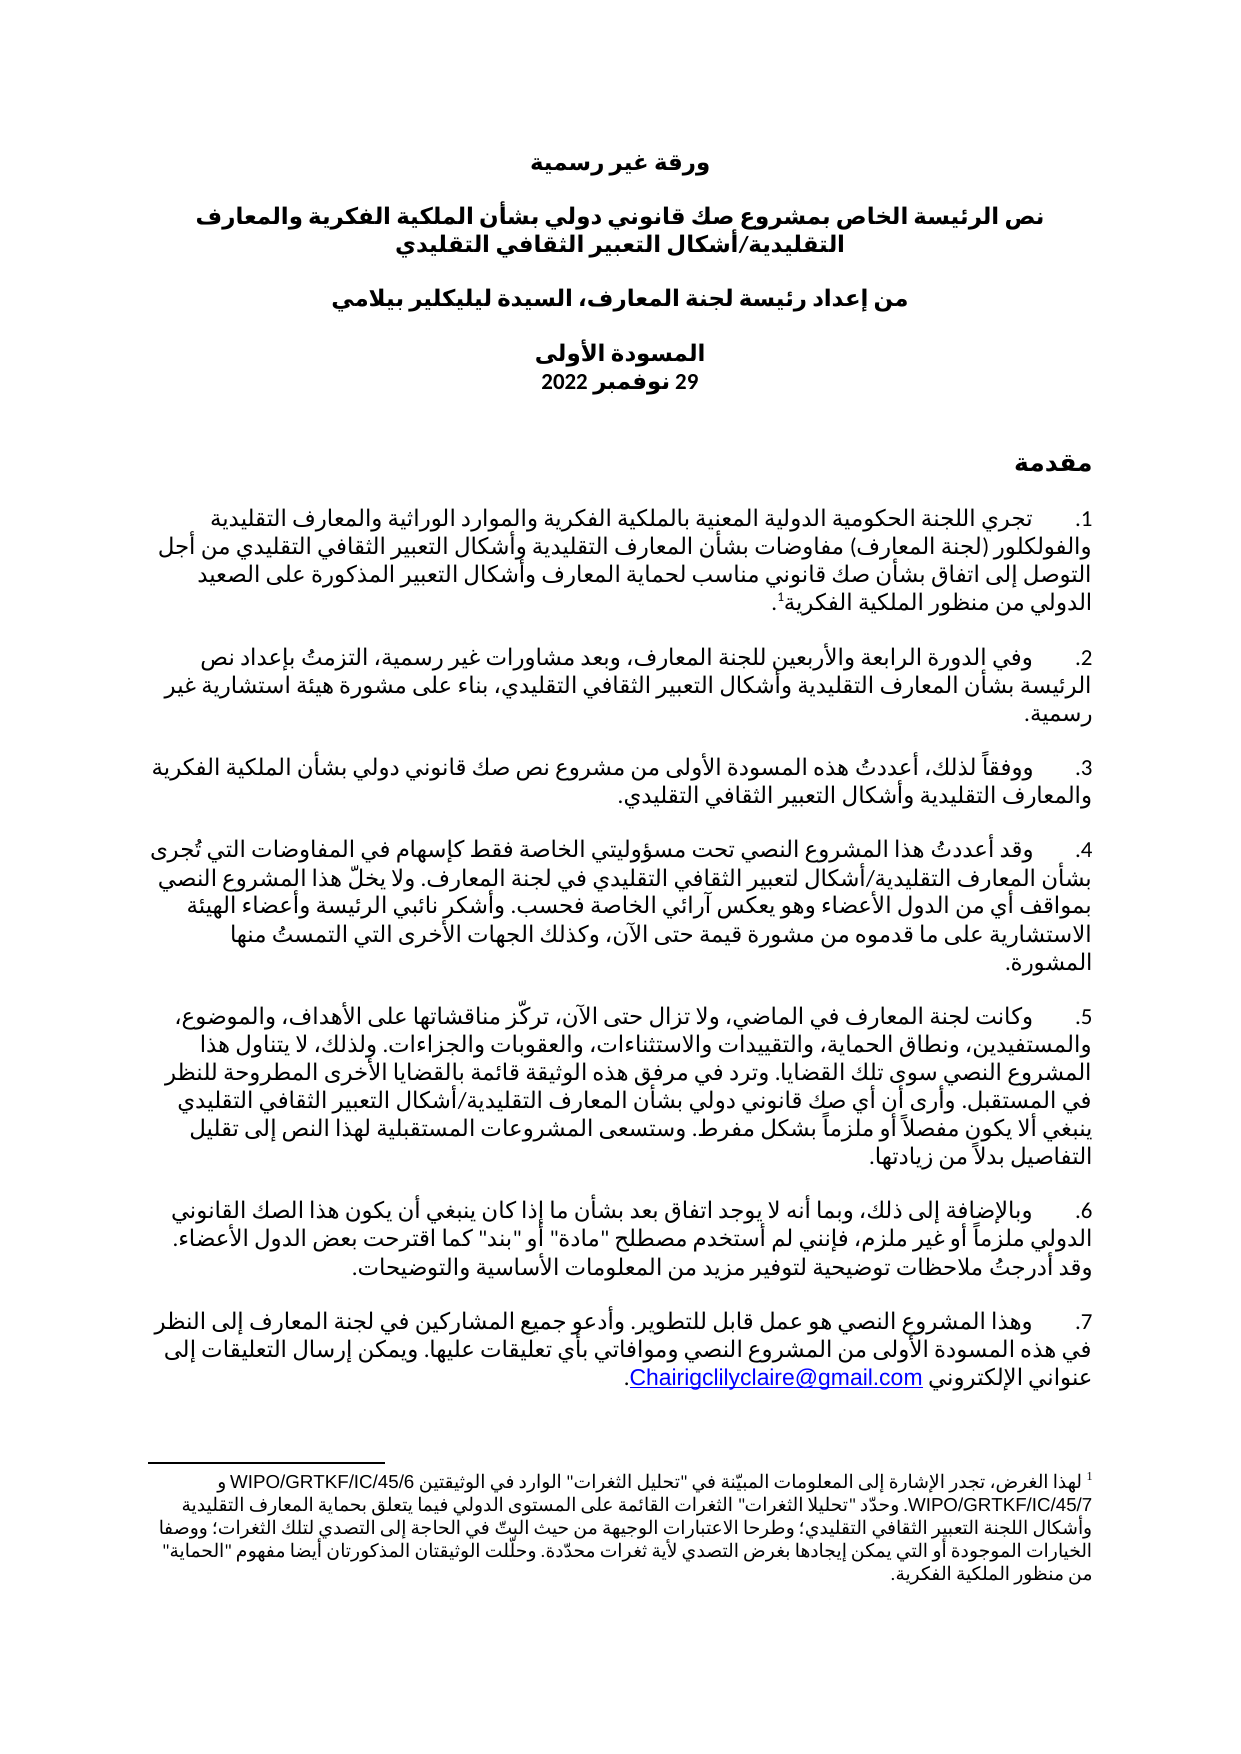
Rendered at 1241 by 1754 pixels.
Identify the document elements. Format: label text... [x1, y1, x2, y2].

text 1. تجري اللجنة الحكومية الدولية المعنية بالملكية الفكرية والموارد الوراثية والمعارف التقليدية والفولكلور (لجنة المعارف) مفاوضات بشأن المعارف التقليدية وأشكال التعبير الثقافي التقليدي من أجل التوصل إلى اتفاق بشأن صك قانوني مناسب لحماية المعارف وأشكال التعبير المذكورة على الصعيد الدولي من منظور الملكية الفكرية. [148, 504, 1093, 616]
text 3. ووفقاً لذلك، أعددتُ هذه المسودة الأولى من مشروع نص صك قانوني دولي بشأن الملكية الفكرية والمعارف التقليدية وأشكال التعبير الثقافي التقليدي. [148, 753, 1093, 809]
text 29 نوفمبر 2022 [148, 367, 1093, 395]
text 6. وبالإضافة إلى ذلك، وبما أنه لا يوجد اتفاق بعد بشأن ما إذا كان ينبغي أن يكون هذا الصك القانوني الدولي ملزماً أو غير ملزم، فإنني لم أستخدم مصطلح "مادة" أو "بند" كما اقترحت بعض الدول الأعضاء. وقد أدرجتُ ملاحظات توضيحية لتوفير مزيد من المعلومات الأساسية والتوضيحات. [148, 1197, 1093, 1281]
text 2. وفي الدورة الرابعة والأربعين للجنة المعارف، وبعد مشاورات غير رسمية، التزمتُ بإعداد نص الرئيسة بشأن المعارف التقليدية وأشكال التعبير الثقافي التقليدي، بناء على مشورة هيئة استشارية غير رسمية. [148, 643, 1093, 727]
text نص الرئيسة الخاص بمشروع صك قانوني دولي بشأن الملكية الفكرية والمعارف التقليدية/أشكال التعبير الثقافي التقليدي [148, 202, 1093, 258]
text 4. وقد أعددتُ هذا المشروع النصي تحت مسؤوليتي الخاصة فقط كإسهام في المفاوضات التي تُجرى بشأن المعارف التقليدية/أشكال لتعبير الثقافي التقليدي في لجنة المعارف. ولا يخلّ هذا المشروع النصي بمواقف أي من الدول الأعضاء وهو يعكس آرائي الخاصة فحسب. وأشكر نائبي الرئيسة وأعضاء الهيئة الاستشارية على ما قدموه من مشورة قيمة حتى الآن، وكذلك الجهات الأخرى التي التمستُ منها المشورة. [148, 836, 1093, 976]
text من إعداد رئيسة لجنة المعارف، السيدة ليليكلير بيلامي [148, 284, 1093, 312]
text ورقة غير رسمية [148, 148, 1093, 176]
text المسودة الأولى [148, 339, 1093, 367]
text 5. وكانت لجنة المعارف في الماضي، ولا تزال حتى الآن، تركّز مناقشاتها على الأهداف، والموضوع، والمستفيدين، ونطاق الحماية، والتقييدات والاستثناءات، والعقوبات والجزاءات. ولذلك، لا يتناول هذا المشروع النصي سوى تلك القضايا. وترد في مرفق هذه الوثيقة قائمة بالقضايا الأخرى المطروحة للنظر في المستقبل. وأرى أن أي صك قانوني دولي بشأن المعارف التقليدية/أشكال التعبير الثقافي التقليدي ينبغي ألا يكون مفصلاً أو ملزماً بشكل مفرط. وستسعى المشروعات المستقبلية لهذا النص إلى تقليل التفاصيل بدلاً من زيادتها. [148, 1002, 1093, 1170]
text مقدمة [148, 447, 1093, 478]
text 7. وهذا المشروع النصي هو عمل قابل للتطوير. وأدعو جميع المشاركين في لجنة المعارف إلى النظر في هذه المسودة الأولى من المشروع النصي وموافاتي بأي تعليقات عليها. ويمكن إرسال التعليقات إلى عنواني الإلكتروني Chairigclilyclaire@gmail.com. [148, 1307, 1093, 1391]
